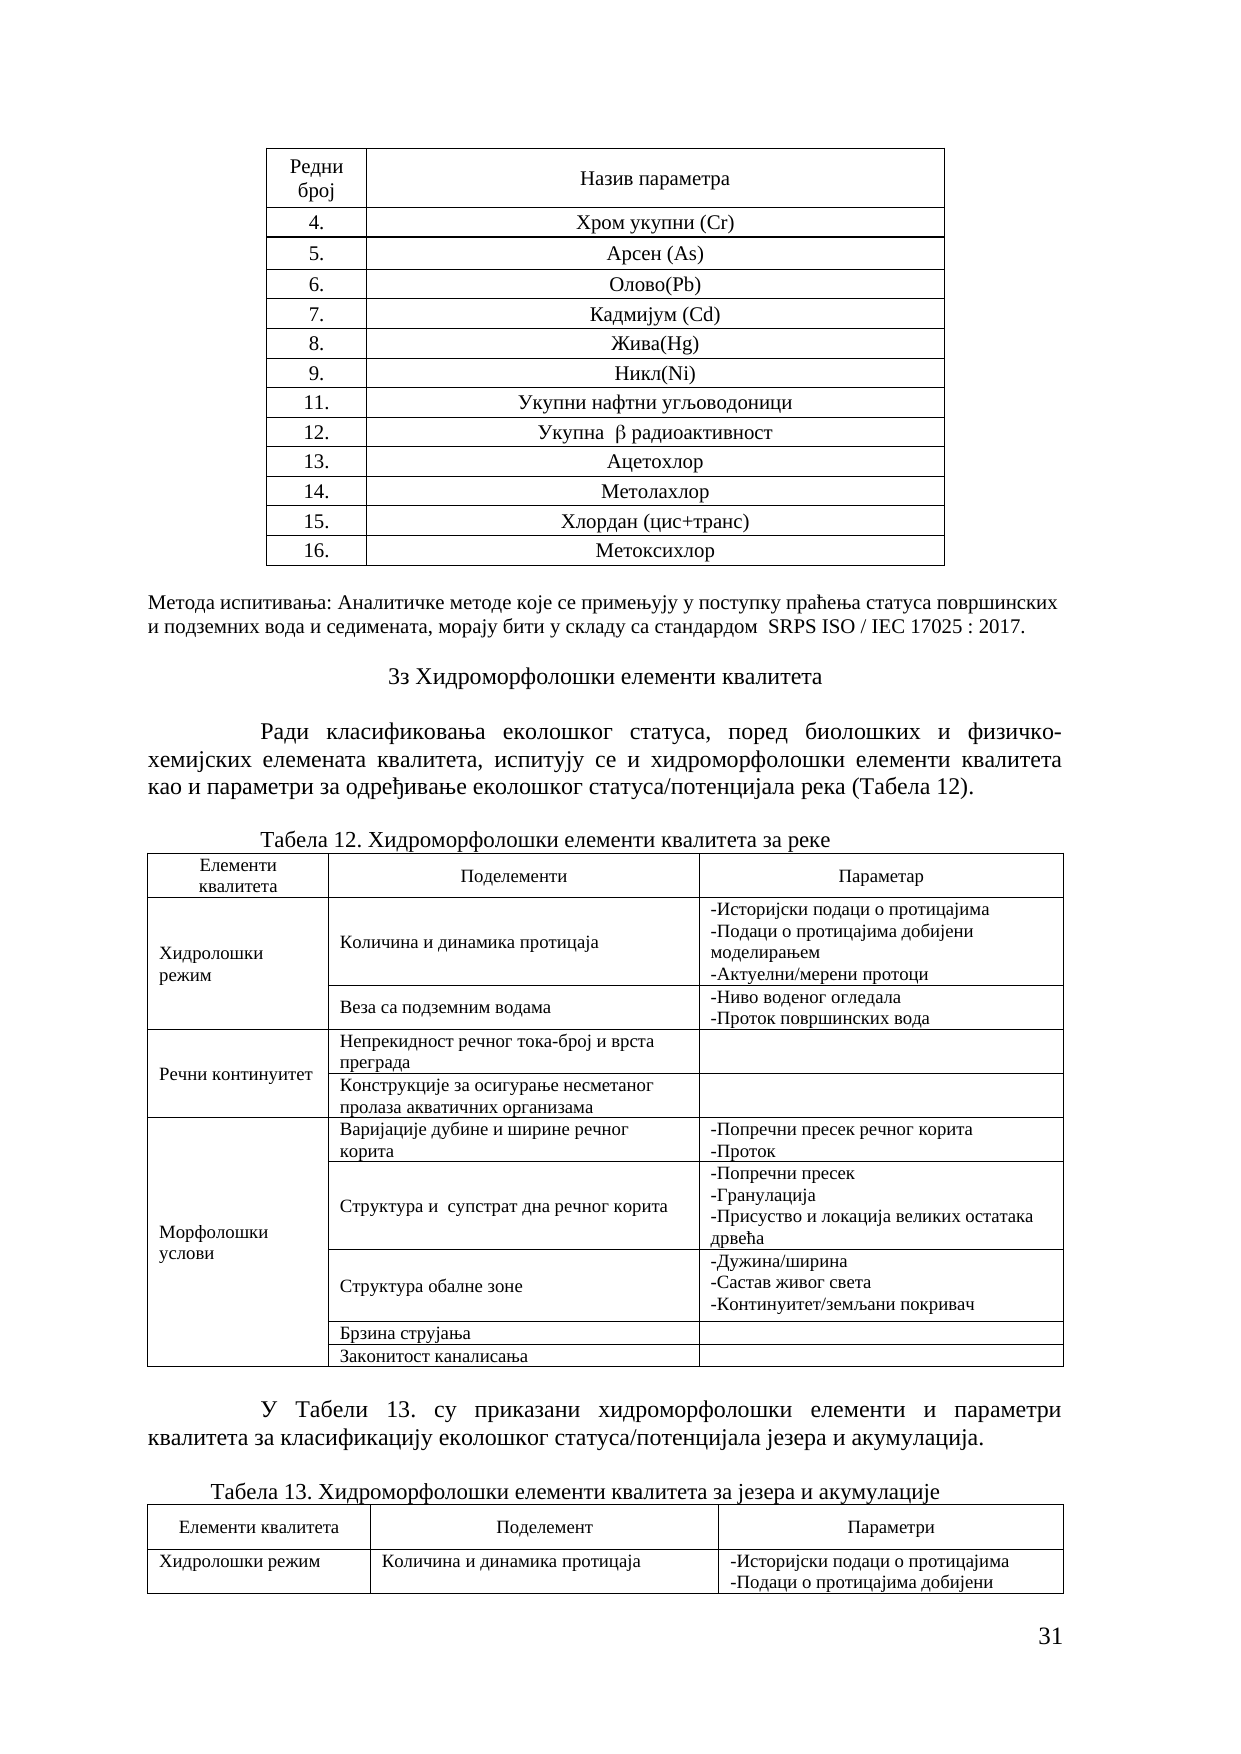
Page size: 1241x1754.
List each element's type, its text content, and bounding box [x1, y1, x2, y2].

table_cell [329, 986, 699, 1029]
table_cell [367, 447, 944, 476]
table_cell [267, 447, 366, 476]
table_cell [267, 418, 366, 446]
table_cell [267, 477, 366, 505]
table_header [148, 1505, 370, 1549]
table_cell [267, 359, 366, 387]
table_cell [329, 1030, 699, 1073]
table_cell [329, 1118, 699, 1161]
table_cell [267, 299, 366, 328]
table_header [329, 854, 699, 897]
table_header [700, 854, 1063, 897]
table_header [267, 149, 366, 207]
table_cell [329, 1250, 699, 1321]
text Табела 12. Хидроморфолошки елементи квалитета за реке [148, 826, 1063, 852]
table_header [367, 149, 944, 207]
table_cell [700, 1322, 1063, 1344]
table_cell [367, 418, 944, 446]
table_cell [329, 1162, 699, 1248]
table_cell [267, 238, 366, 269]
text Табела 13. Хидроморфолошки елементи квалитета за језера и акумулације [148, 1478, 1063, 1504]
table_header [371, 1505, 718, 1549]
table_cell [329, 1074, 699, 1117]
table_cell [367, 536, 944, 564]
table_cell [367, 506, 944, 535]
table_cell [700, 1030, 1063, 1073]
text 3з Хидроморфолошки елементи квалитета [148, 662, 1063, 689]
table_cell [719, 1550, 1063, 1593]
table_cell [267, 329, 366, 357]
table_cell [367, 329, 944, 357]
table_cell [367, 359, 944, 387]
text У Табели 13. су приказани хидроморфолошки елементи и параметри квалитета за класификацију еколошког статуса/потенцијала језера и акумулација. [148, 1395, 1063, 1450]
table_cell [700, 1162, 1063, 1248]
text Метода испитивања: Аналитичке методе које се примењују у поступку праћења статуса површинских и подземних вода и седимената, морају бити у складу са стандардом SRPS ISO / IEC 17025 : 2017. [148, 589, 1063, 638]
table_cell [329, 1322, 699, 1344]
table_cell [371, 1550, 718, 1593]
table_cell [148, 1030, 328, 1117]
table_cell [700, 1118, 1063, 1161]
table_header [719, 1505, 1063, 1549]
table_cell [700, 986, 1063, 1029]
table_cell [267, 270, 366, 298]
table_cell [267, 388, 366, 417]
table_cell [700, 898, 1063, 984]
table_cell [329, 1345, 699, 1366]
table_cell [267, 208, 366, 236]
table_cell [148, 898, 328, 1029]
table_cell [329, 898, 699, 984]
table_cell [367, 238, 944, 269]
text Ради класификовања еколошког статуса, поред биолошких и физичко-хемијских елемената квалитета, испитују се и хидроморфолошки елементи квалитета као и параметри за одређивање еколошког статуса/потенцијала река (Табела 12). [148, 717, 1063, 800]
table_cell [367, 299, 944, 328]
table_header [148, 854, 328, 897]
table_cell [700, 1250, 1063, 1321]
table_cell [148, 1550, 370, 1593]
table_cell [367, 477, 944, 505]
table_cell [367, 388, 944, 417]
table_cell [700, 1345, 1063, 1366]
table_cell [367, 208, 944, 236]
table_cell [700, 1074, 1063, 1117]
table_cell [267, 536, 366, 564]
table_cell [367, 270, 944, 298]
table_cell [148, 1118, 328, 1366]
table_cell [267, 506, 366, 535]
